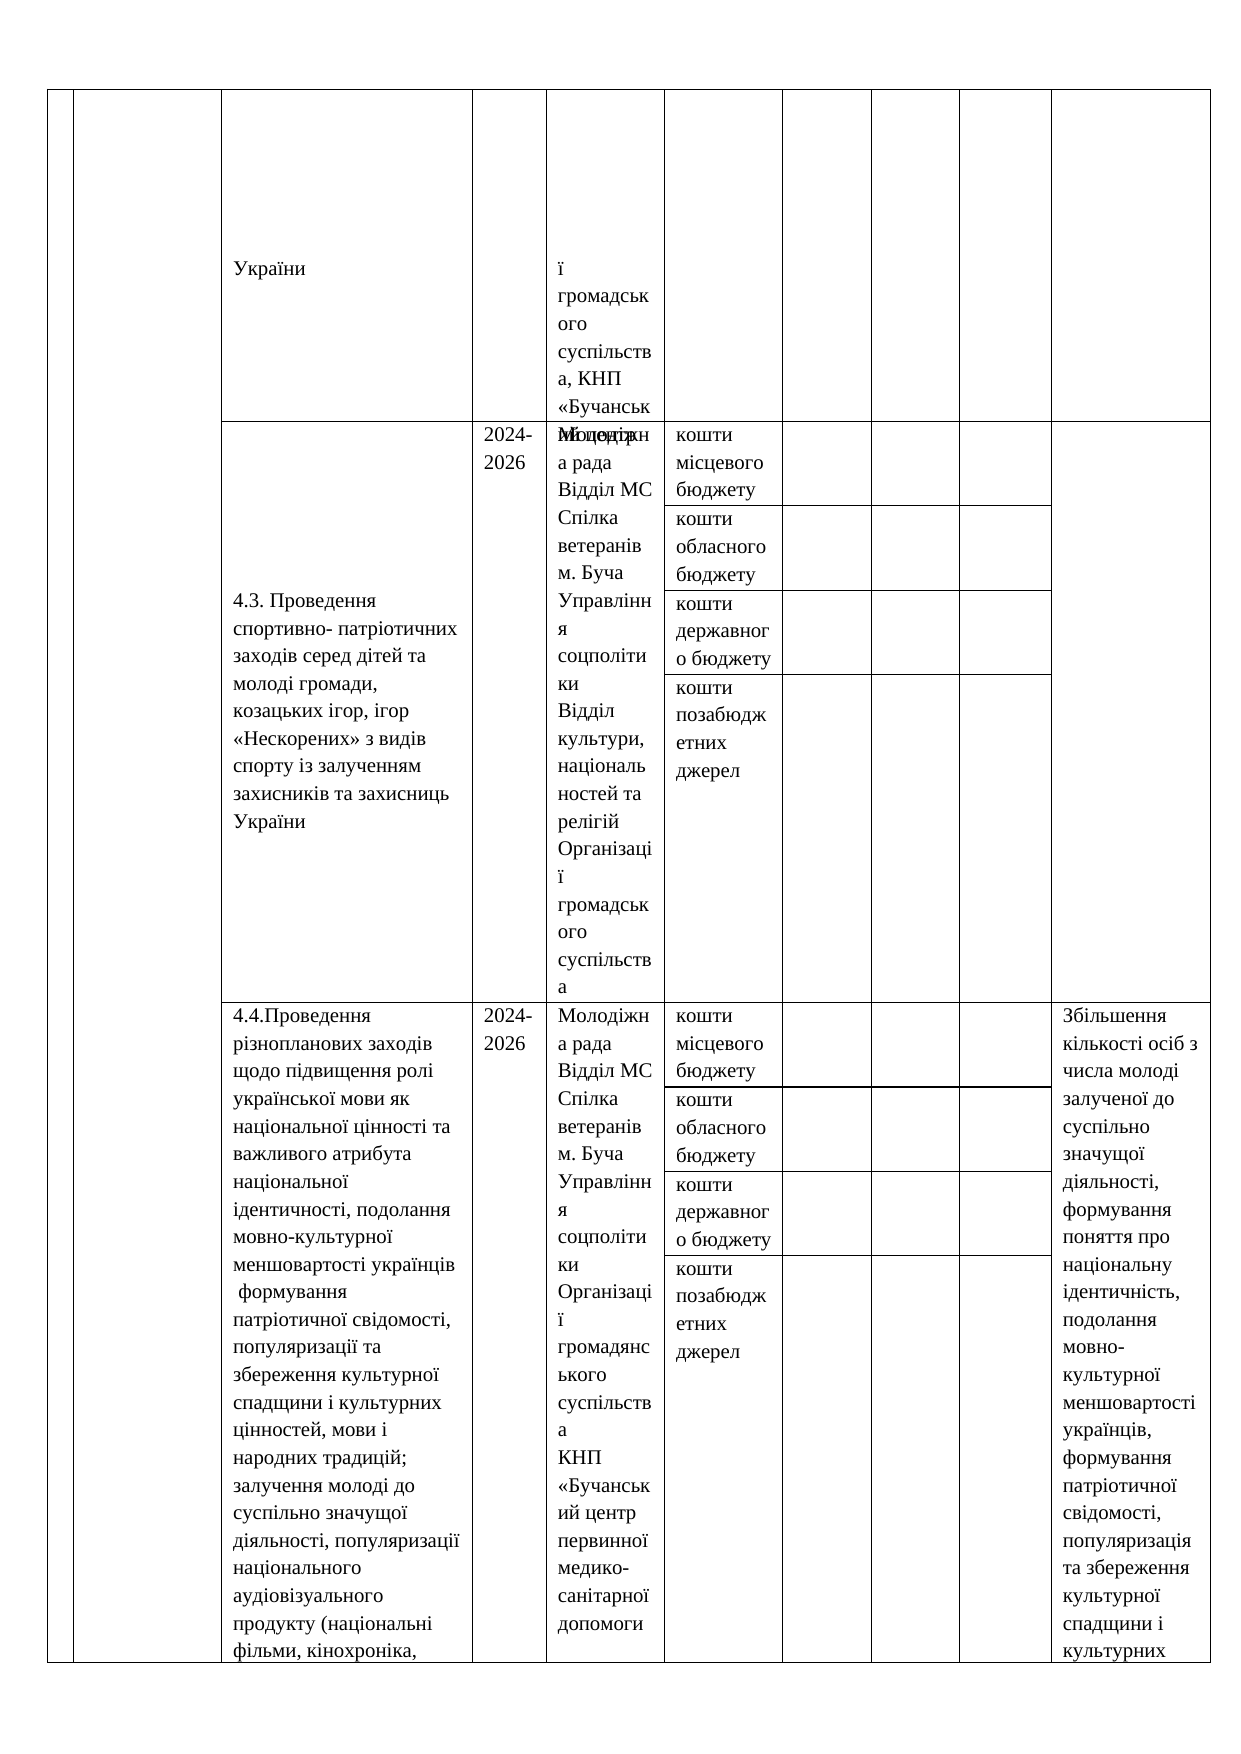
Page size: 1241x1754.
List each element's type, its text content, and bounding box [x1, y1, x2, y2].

table_cell [872, 1088, 959, 1171]
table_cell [665, 1256, 782, 1662]
table_cell кошти обласного бюджету [665, 506, 782, 589]
table_cell [872, 591, 959, 674]
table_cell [665, 90, 782, 421]
table_cell [960, 1172, 1051, 1255]
table_cell Молодіжна рада Відділ МС Спілка ветеранів м. Буча Управління соцполітики Організації громадянського суспільства КНП «Бучанський центр первинної медико-санітарної допомоги» [547, 1003, 664, 1662]
table_cell [960, 90, 1051, 421]
table_cell [872, 1172, 959, 1255]
table_cell [872, 1003, 959, 1086]
table_cell 4.3. Проведення спортивно- патріотичних заходів серед дітей та молоді громади, козацьких ігор, ігор «Нескорених» з видів спорту із залученням захисників та захисниць України [222, 422, 472, 1002]
table_cell [783, 1256, 871, 1662]
table_cell кошти державного бюджету [665, 591, 782, 674]
table_cell кошти місцевого бюджету [665, 422, 782, 505]
table_cell Збільшення кількості осіб з числа молоді залученої до суспільно значущої діяльності, формування поняття про національну ідентичність, подолання мовно-культурної меншовартості українців, формування патріотичної свідомості, популяризація та збереження культурної спадщини і культурних цінностей, мови і народних традицій [1052, 1003, 1210, 1662]
table_cell [1052, 422, 1210, 1002]
table_cell [960, 591, 1051, 674]
table_cell [872, 1256, 959, 1662]
table_cell [960, 1256, 1051, 1662]
table_cell [783, 1003, 871, 1086]
table_cell кошти позабюджетних джерел [665, 675, 782, 1002]
table_cell [783, 1172, 871, 1255]
table_cell [960, 1003, 1051, 1086]
table_cell [960, 422, 1051, 505]
table_cell кошти місцевого бюджету [665, 1003, 782, 1086]
table_cell [783, 1088, 871, 1171]
table_cell кошти державного бюджету [665, 1172, 782, 1255]
table_cell [960, 675, 1051, 1002]
table_cell 4.4.Проведення різнопланових заходів щодо підвищення ролі української мови як національної цінності та важливого атрибута національної ідентичності, подолання мовно-культурної меншовартості українців формування патріотичної свідомості, популяризації та збереження культурної спадщини і культурних цінностей, мови і народних традицій; залучення молоді до суспільно значущої діяльності, популяризації національного аудіовізуального продукту (національні фільми, кінохроніка, телепередачі, музичне відео тощо) національно-патріотичного, морально-духовного та науково-освітянського тематичного спрямування [222, 1003, 472, 1662]
table_cell [872, 90, 959, 421]
table_cell Молодіжна рада Відділ МС Спілка ветеранів м. Буча Управління соцполітики Відділ культури, національностей та релігій Організації громадського суспільства [547, 422, 664, 1002]
table_cell [960, 1088, 1051, 1171]
table_cell 2024-2026 [473, 1003, 546, 1662]
table_cell [783, 422, 871, 505]
table_cell [783, 591, 871, 674]
table_cell кошти обласного бюджету [665, 1088, 782, 1171]
table_cell [783, 506, 871, 589]
table_cell [872, 675, 959, 1002]
table_cell [783, 90, 871, 421]
table_cell [872, 422, 959, 505]
table_cell [783, 675, 871, 1002]
table_cell [872, 506, 959, 589]
table_cell 2024-2026 [473, 422, 546, 1002]
table_cell [960, 506, 1051, 589]
